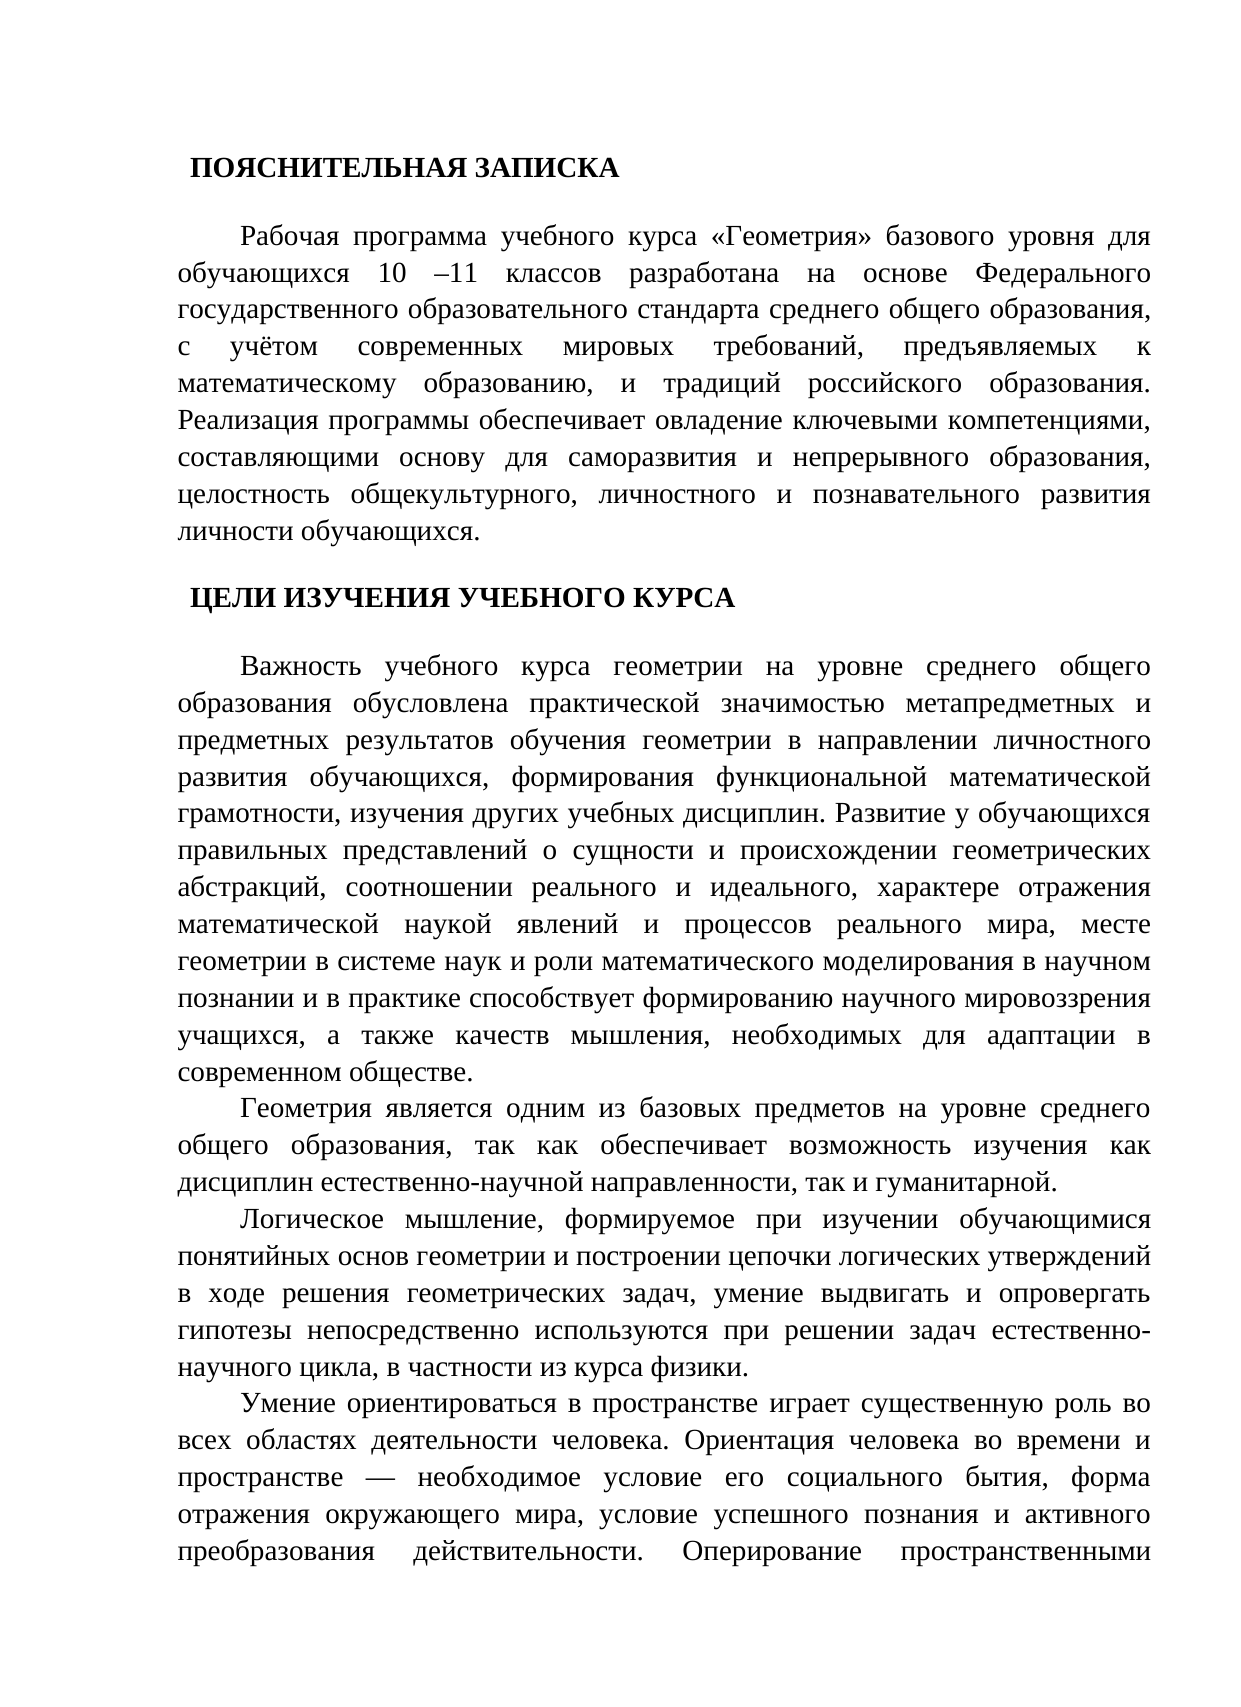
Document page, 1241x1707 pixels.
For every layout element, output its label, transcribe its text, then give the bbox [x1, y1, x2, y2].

text Логическое мышление, формируемое при изучении обучающимися понятийных основ геометрии и построении цепочки логических утверждений в ходе решения геометрических задач, умение выдвигать и опровергать гипотезы непосредственно используются при решении задач естественно-научного цикла, в частности из курса физики. [177, 1201, 1152, 1382]
text ПОЯСНИТЕЛЬНАЯ ЗАПИСКА [190, 150, 1152, 184]
text Рабочая программа учебного курса «Геометрия» базового уровня для обучающихся 10 –11 классов разработана на основе Федерального государственного образовательного стандарта среднего общего образования, с учётом современных мировых требований, предъявляемых к математическому образованию, и традиций российского образования. Реализация программы обеспечивает овладение ключевыми компетенциями, составляющими основу для саморазвития и непрерывного образования, целостность общекультурного, личностного и познавательного развития личности обучающихся. [177, 218, 1152, 546]
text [177, 1386, 1152, 1567]
text Важность учебного курса геометрии на уровне среднего общего образования обусловлена практической значимостью метапредметных и предметных результатов обучения геометрии в направлении личностного развития обучающихся, формирования функциональной математической грамотности, изучения других учебных дисциплин. Развитие у обучающихся правильных представлений о сущности и происхождении геометрических абстракций, соотношении реального и идеального, характере отражения математической наукой явлений и процессов реального мира, месте геометрии в системе наук и роли математического моделирования в научном познании и в практике способствует формированию научного мировоззрения учащихся, а также качеств мышления, необходимых для адаптации в современном обществе. [177, 648, 1152, 1087]
text Геометрия является одним из базовых предметов на уровне среднего общего образования, так как обеспечивает возможность изучения как дисциплин естественно-научной направленности, так и гуманитарной. [177, 1091, 1152, 1198]
text ЦЕЛИ ИЗУЧЕНИЯ УЧЕБНОГО КУРСА [190, 581, 1152, 614]
